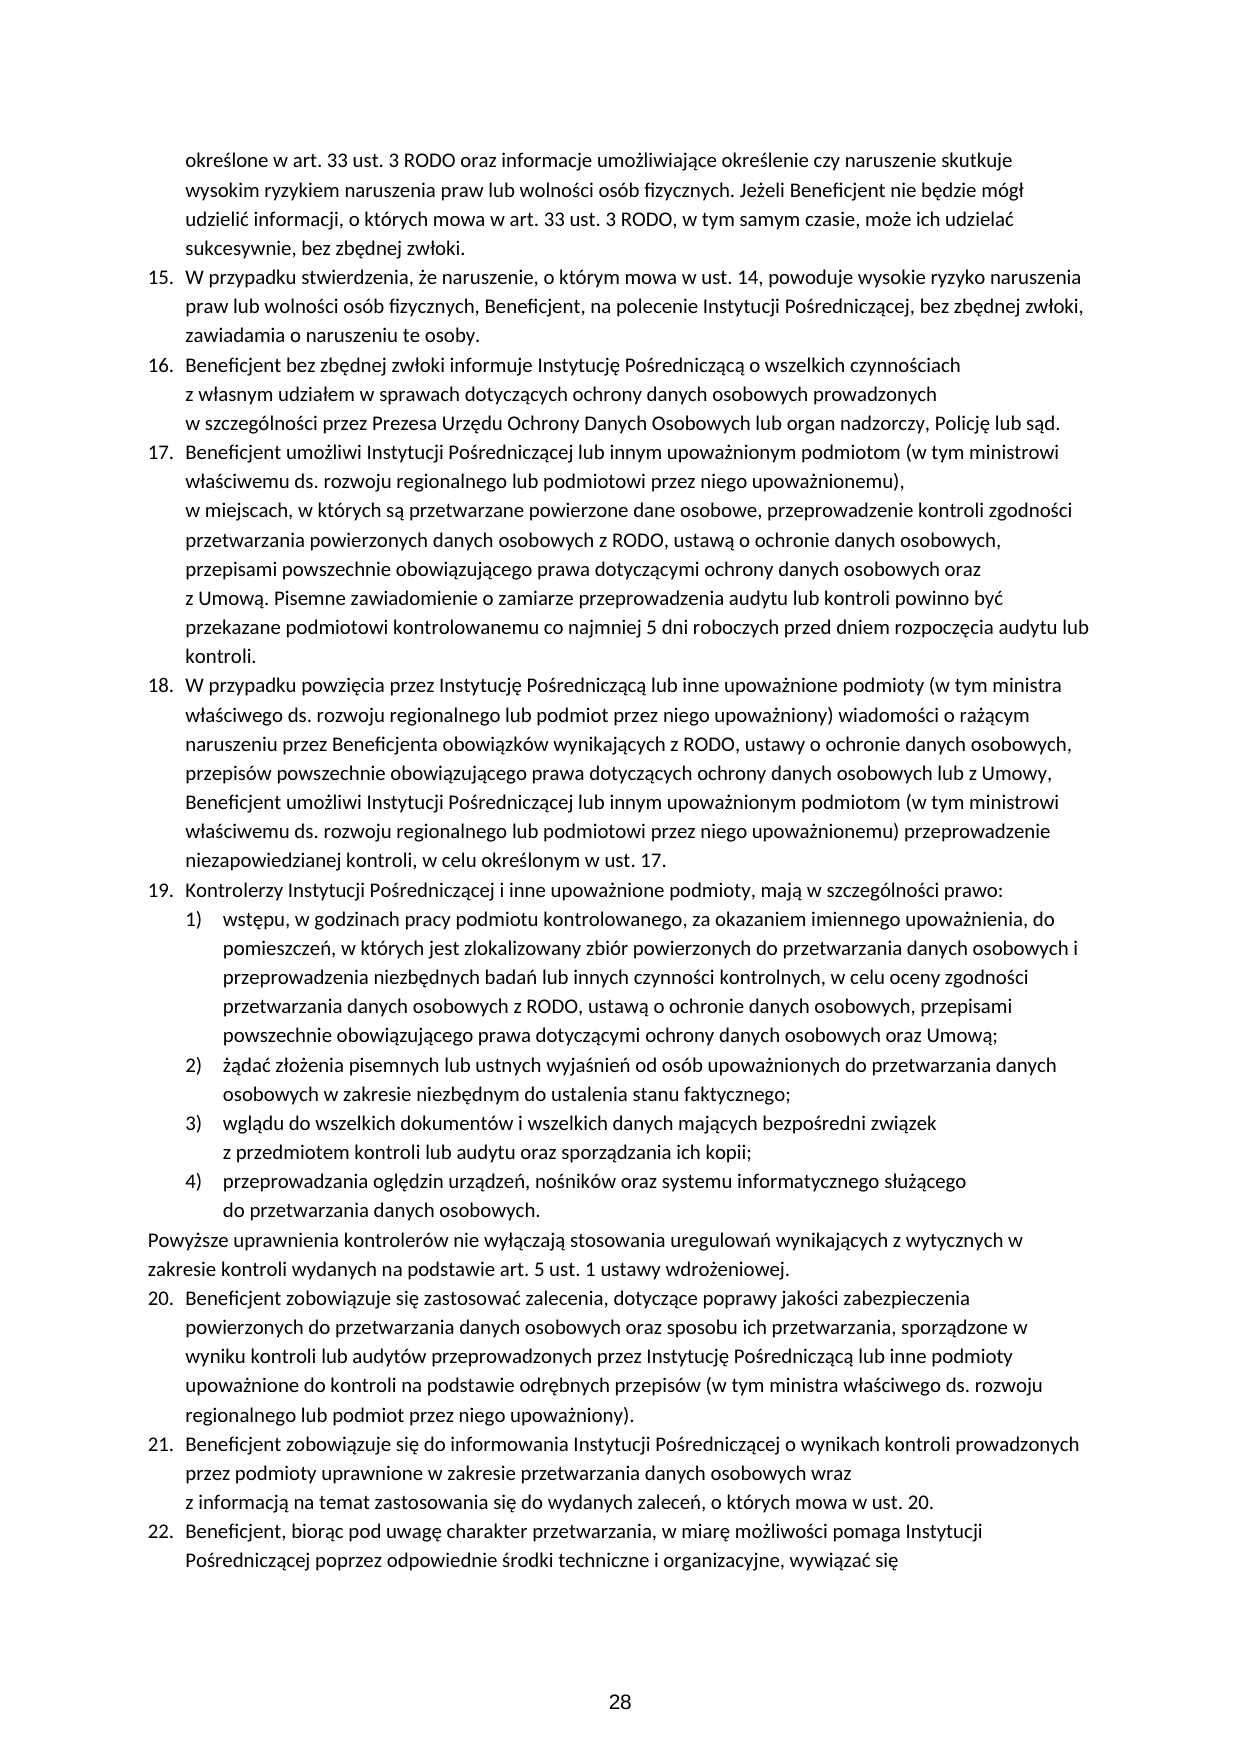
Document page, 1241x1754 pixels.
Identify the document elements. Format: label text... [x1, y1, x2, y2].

list W przypadku powzięcia przez Instytucję Pośredniczącą lub inne upoważnione podmioty (w tym ministra właściwego ds. rozwoju regionalnego lub podmiot przez niego upoważniony) wiadomości o rażącym naruszeniu przez Beneficjenta obowiązków wynikających z RODO, ustawy o ochronie danych osobowych, przepisów powszechnie obowiązującego prawa dotyczących ochrony danych osobowych lub z Umowy, Beneficjent umożliwi Instytucji Pośredniczącej lub innym upoważnionym podmiotom (w tym ministrowi właściwemu ds. rozwoju regionalnego lub podmiotowi przez niego upoważnionemu) przeprowadzenie niezapowiedzianej kontroli, w celu określonym w ust. 17. [148, 673, 1092, 873]
list wglądu do wszelkich dokumentów i wszelkich danych mających bezpośredni związek z przedmiotem kontroli lub audytu oraz sporządzania ich kopii; [185, 1110, 1092, 1165]
list Beneficjent umożliwi Instytucji Pośredniczącej lub innym upoważnionym podmiotom (w tym ministrowi właściwemu ds. rozwoju regionalnego lub podmiotowi przez niego upoważnionemu), w miejscach, w których są przetwarzane powierzone dane osobowe, przeprowadzenie kontroli zgodności przetwarzania powierzonych danych osobowych z RODO, ustawą o ochronie danych osobowych, przepisami powszechnie obowiązującego prawa dotyczącymi ochrony danych osobowych oraz z Umową. Pisemne zawiadomienie o zamiarze przeprowadzenia audytu lub kontroli powinno być przekazane podmiotowi kontrolowanemu co najmniej 5 dni roboczych przed dniem rozpoczęcia audytu lub kontroli. [148, 439, 1092, 669]
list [148, 1518, 1092, 1573]
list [148, 148, 1092, 261]
list Beneficjent zobowiązuje się do informowania Instytucji Pośredniczącej o wynikach kontroli prowadzonych przez podmioty uprawnione w zakresie przetwarzania danych osobowych wraz z informacją na temat zastosowania się do wydanych zaleceń, o których mowa w ust. 20. [148, 1431, 1092, 1515]
list Beneficjent bez zbędnej zwłoki informuje Instytucję Pośredniczącą o wszelkich czynnościach z własnym udziałem w sprawach dotyczących ochrony danych osobowych prowadzonych w szczególności przez Prezesa Urzędu Ochrony Danych Osobowych lub organ nadzorczy, Policję lub sąd. [148, 352, 1092, 436]
list Beneficjent zobowiązuje się zastosować zalecenia, dotyczące poprawy jakości zabezpieczenia powierzonych do przetwarzania danych osobowych oraz sposobu ich przetwarzania, sporządzone w wyniku kontroli lub audytów przeprowadzonych przez Instytucję Pośredniczącą lub inne podmioty upoważnione do kontroli na podstawie odrębnych przepisów (w tym ministra właściwego ds. rozwoju regionalnego lub podmiot przez niego upoważniony). [148, 1285, 1092, 1427]
list W przypadku stwierdzenia, że naruszenie, o którym mowa w ust. 14, powoduje wysokie ryzyko naruszenia praw lub wolności osób fizycznych, Beneficjent, na polecenie Instytucji Pośredniczącej, bez zbędnej zwłoki, zawiadamia o naruszeniu te osoby. [148, 264, 1092, 348]
list żądać złożenia pisemnych lub ustnych wyjaśnień od osób upoważnionych do przetwarzania danych osobowych w zakresie niezbędnym do ustalenia stanu faktycznego; [185, 1052, 1092, 1106]
list przeprowadzania oględzin urządzeń, nośników oraz systemu informatycznego służącego do przetwarzania danych osobowych. [185, 1168, 1092, 1223]
text Powyższe uprawnienia kontrolerów nie wyłączają stosowania uregulowań wynikających z wytycznych w zakresie kontroli wydanych na podstawie art. 5 ust. 1 ustawy wdrożeniowej. [148, 1227, 1092, 1281]
list wstępu, w godzinach pracy podmiotu kontrolowanego, za okazaniem imiennego upoważnienia, do pomieszczeń, w których jest zlokalizowany zbiór powierzonych do przetwarzania danych osobowych i przeprowadzenia niezbędnych badań lub innych czynności kontrolnych, w celu oceny zgodności przetwarzania danych osobowych z RODO, ustawą o ochronie danych osobowych, przepisami powszechnie obowiązującego prawa dotyczącymi ochrony danych osobowych oraz Umową; [185, 906, 1092, 1048]
list Kontrolerzy Instytucji Pośredniczącej i inne upoważnione podmioty, mają w szczególności prawo: [148, 877, 1092, 902]
